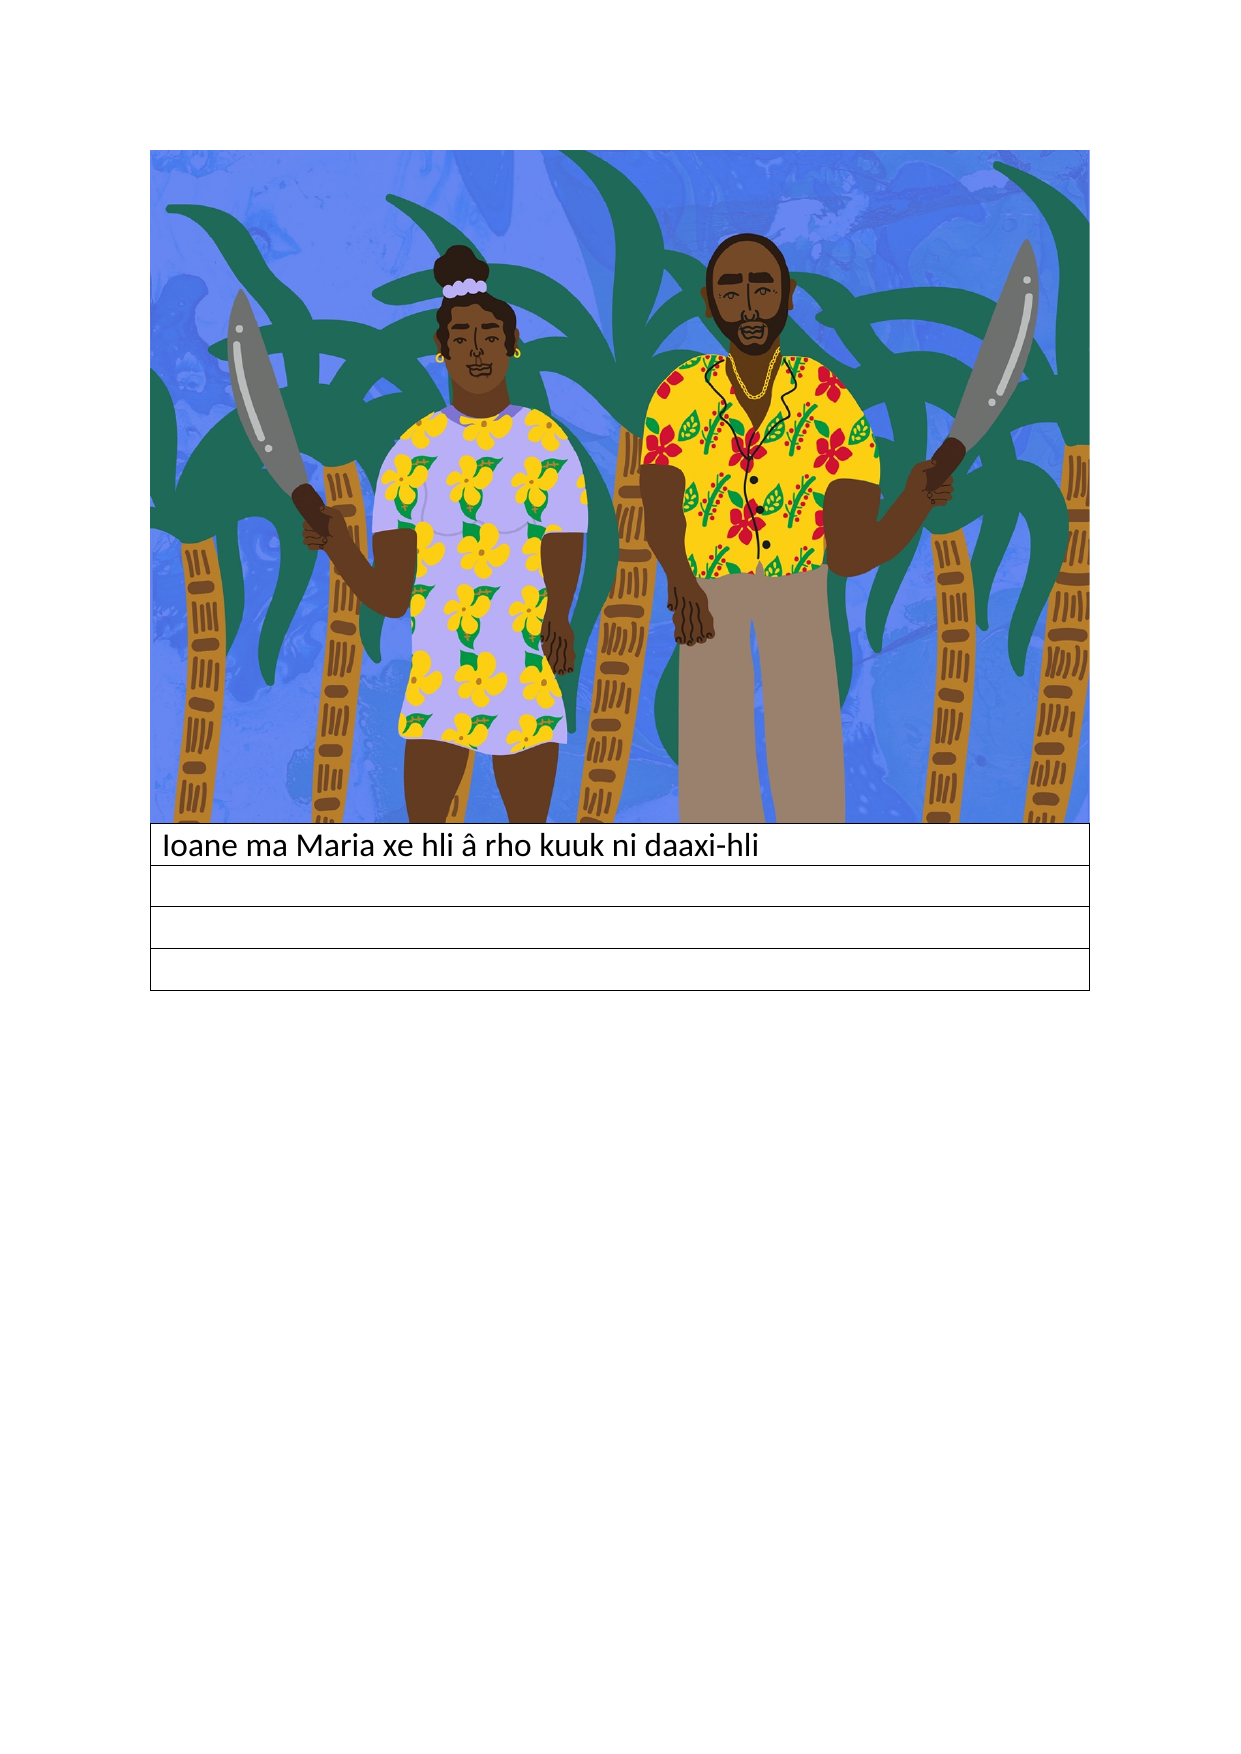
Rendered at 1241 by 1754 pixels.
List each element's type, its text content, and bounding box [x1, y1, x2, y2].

table_cell [151, 949, 1089, 990]
table_cell [151, 907, 1089, 948]
picture [150, 150, 1090, 823]
table_header Ioane ma Maria xe hli â rho kuuk ni daaxi-hli [151, 824, 1089, 864]
table_cell [151, 866, 1089, 906]
